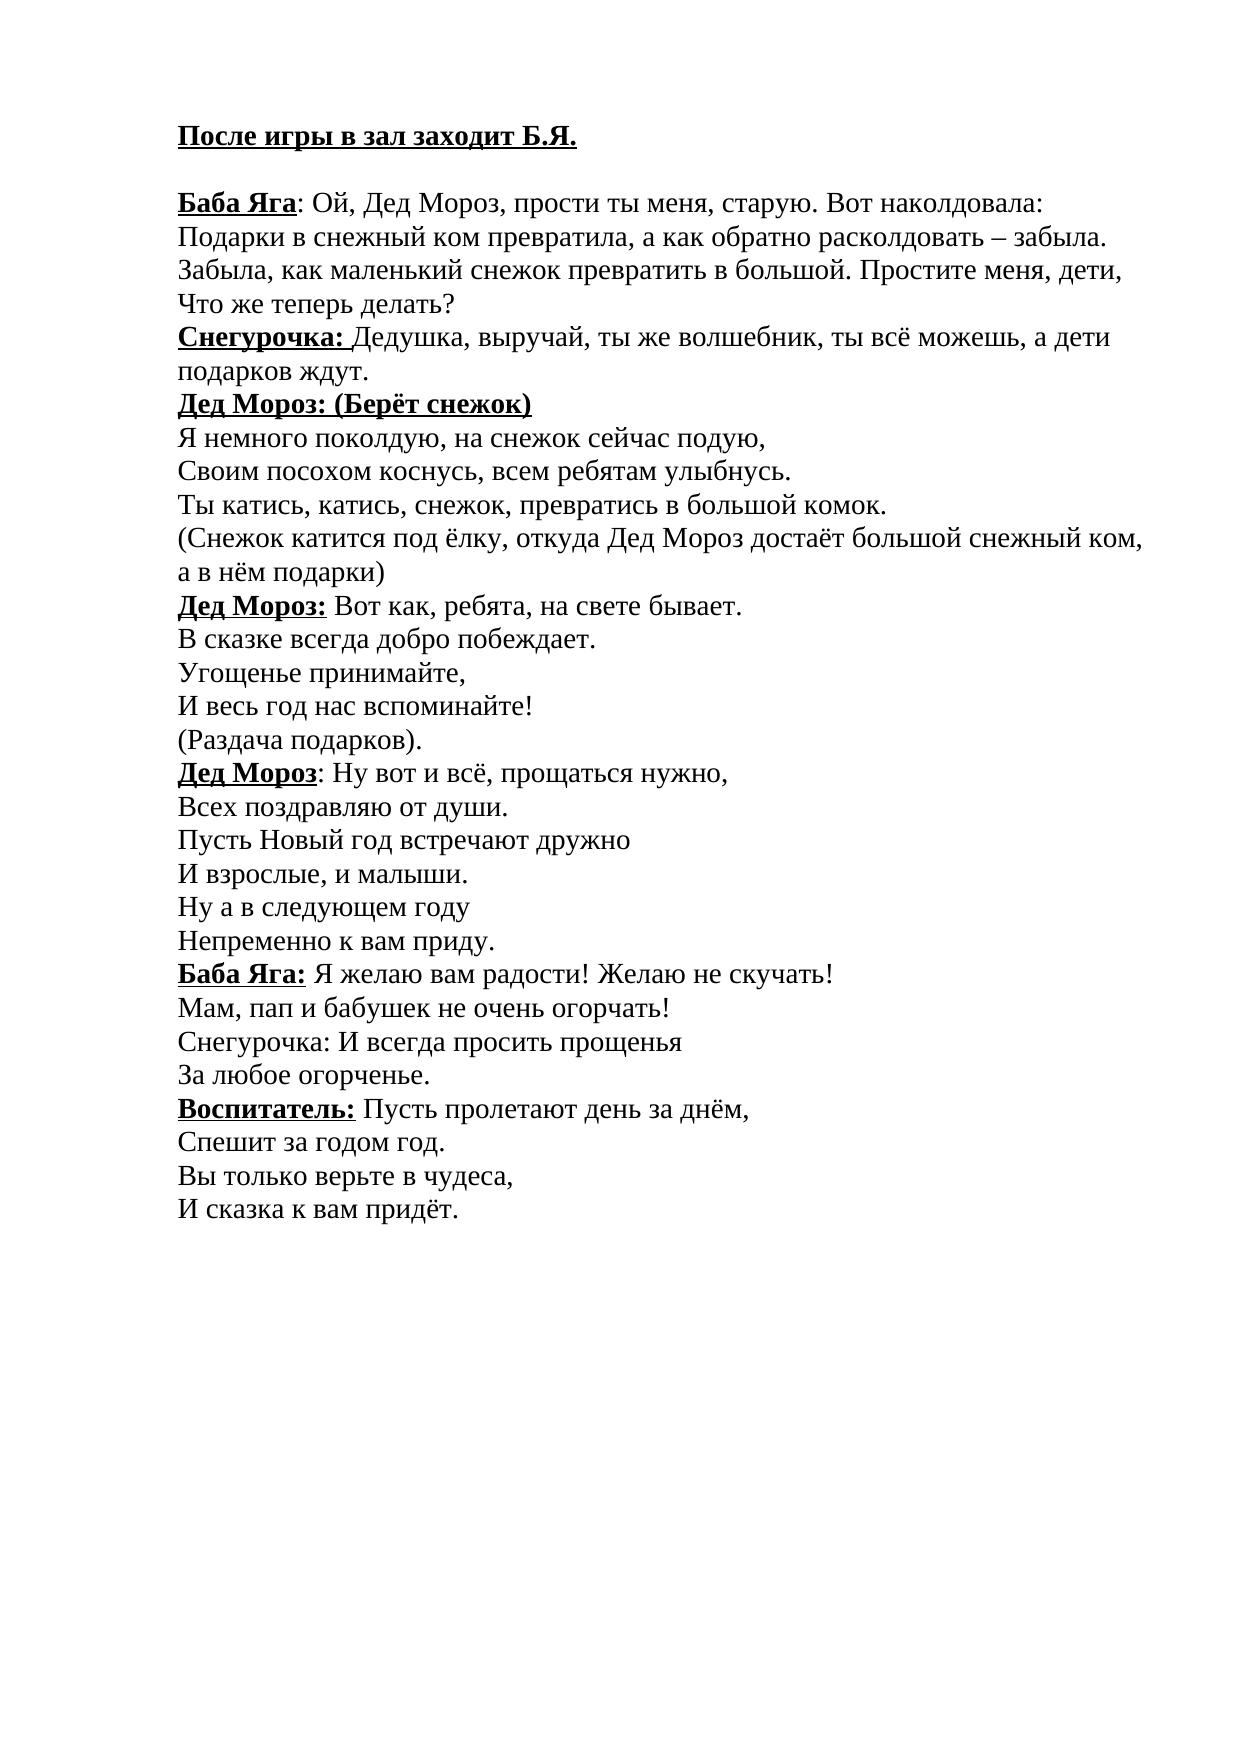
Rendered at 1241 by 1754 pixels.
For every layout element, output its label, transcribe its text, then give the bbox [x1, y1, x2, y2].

text (Раздача подарков). [177, 722, 1152, 755]
text (Снежок катится под ёлку, откуда Дед Мороз достаёт большой снежный ком, а в нём подарки) [177, 521, 1152, 588]
text Спешит за годом год. [177, 1124, 1152, 1158]
text Снегурочка: Дедушка, выручай, ты же волшебник, ты всё можешь, а дети подарков ждут. [177, 319, 1152, 386]
text За любое огорченье. [177, 1057, 1152, 1091]
text Непременно к вам приду. [177, 923, 1152, 957]
text Дед Мороз: (Берёт снежок) [177, 386, 1152, 420]
text Дед Мороз: Вот как, ребята, на свете бывает. [177, 588, 1152, 621]
text Дед Мороз: Ну вот и всё, прощаться нужно, [177, 755, 1152, 789]
text Снегурочка: И всегда просить прощенья [177, 1024, 1152, 1057]
text Угощенье принимайте, [177, 655, 1152, 688]
text Вы только верьте в чудеса, [177, 1158, 1152, 1191]
text И весь год нас вспоминайте! [177, 688, 1152, 722]
text Баба Яга: Ой, Дед Мороз, прости ты меня, старую. Вот наколдовала: Подарки в снежный ком превратила, а как обратно расколдовать – забыла. Забыла, как маленький снежок превратить в большой. Простите меня, дети, Что же теперь делать? [177, 185, 1152, 319]
text Мам, пап и бабушек не очень огорчать! [177, 990, 1152, 1024]
text И сказка к вам придёт. [177, 1191, 1152, 1225]
text И взрослые, и малыши. [177, 856, 1152, 889]
text Воспитатель: Пусть пролетают день за днём, [177, 1091, 1152, 1124]
text Ты катись, катись, снежок, превратись в большой комок. [177, 487, 1152, 521]
text Пусть Новый год встречают дружно [177, 822, 1152, 856]
text Баба Яга: Я желаю вам радости! Желаю не скучать! [177, 957, 1152, 990]
text После игры в зал заходит Б.Я. [177, 118, 1152, 152]
text Всех поздравляю от души. [177, 789, 1152, 822]
text Ну а в следующем году [177, 889, 1152, 923]
text Я немного поколдую, на снежок сейчас подую, [177, 420, 1152, 453]
text В сказке всегда добро побеждает. [177, 621, 1152, 655]
text Своим посохом коснусь, всем ребятам улыбнусь. [177, 453, 1152, 487]
